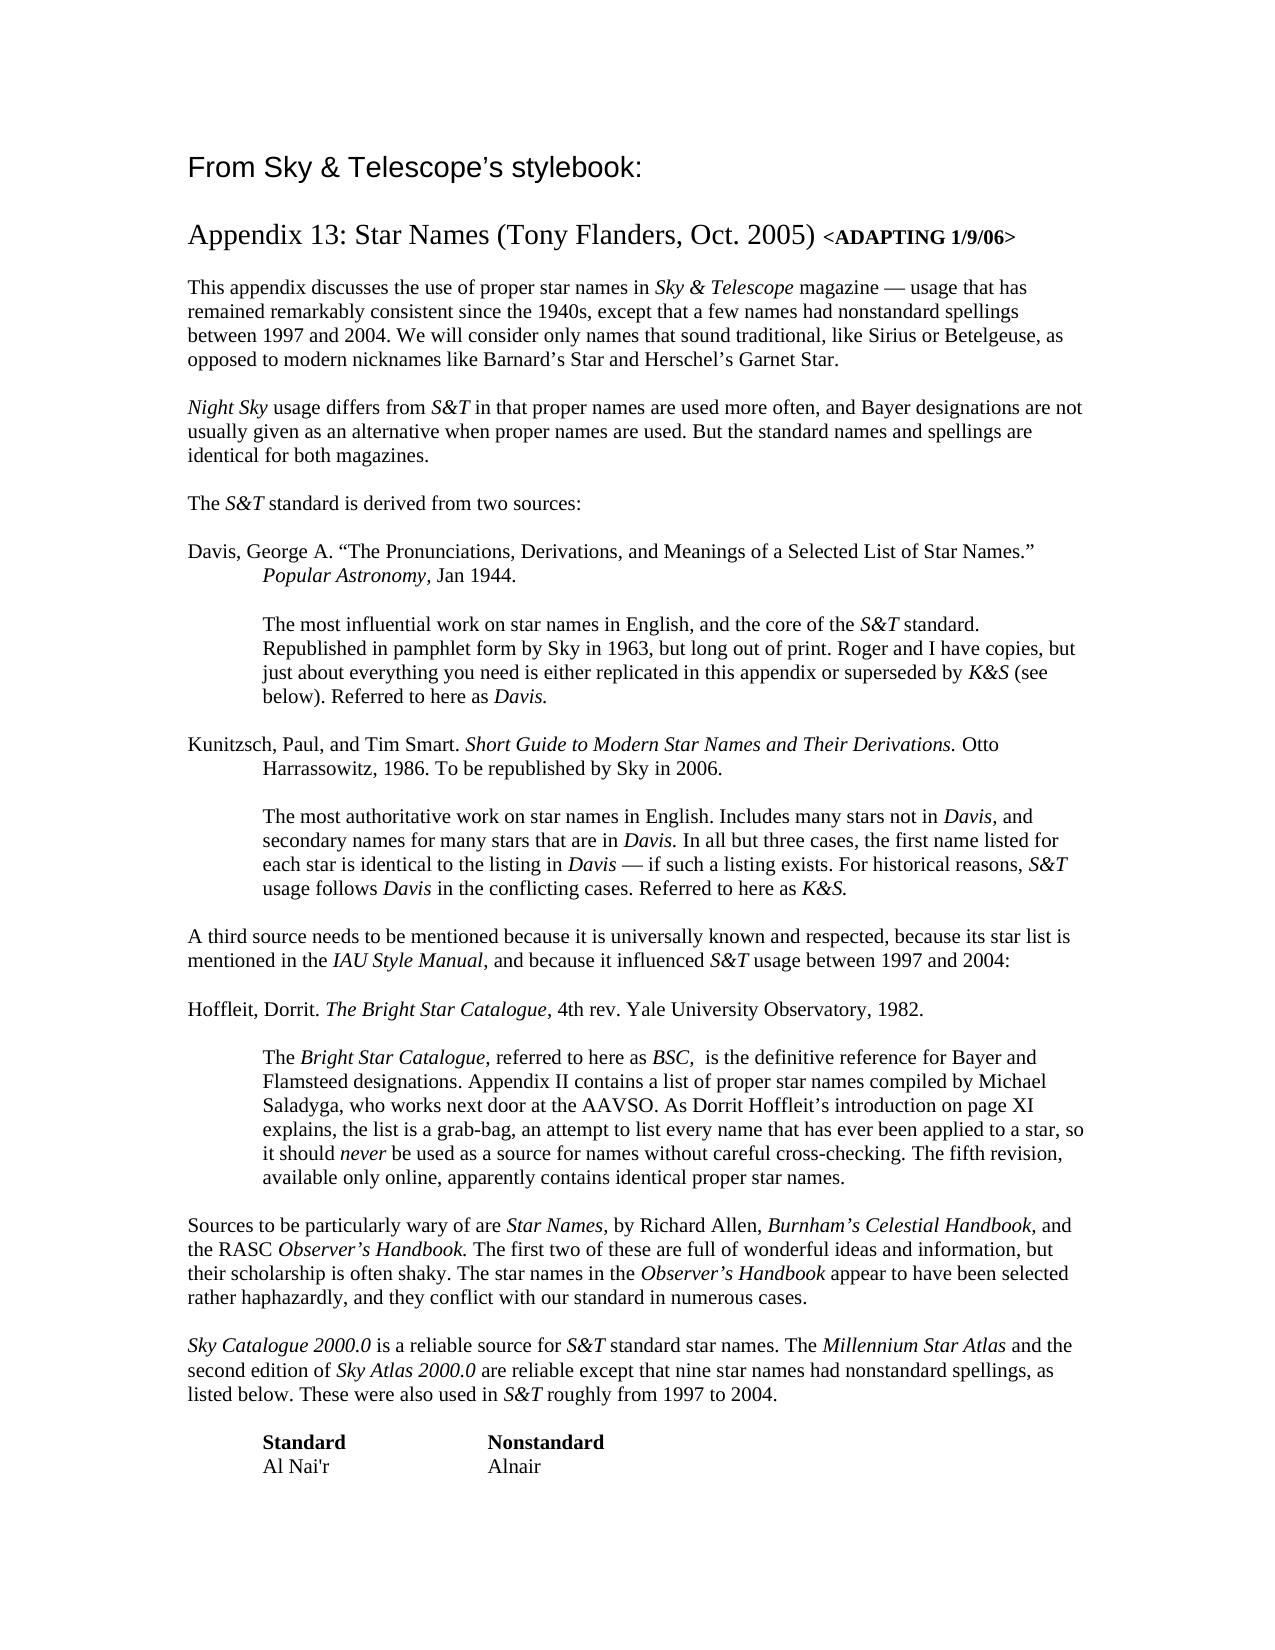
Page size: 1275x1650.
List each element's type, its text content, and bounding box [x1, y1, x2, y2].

text The most influential work on star names in English, and the core of the S&T standard. Republished in pamphlet form by Sky in 1963, but long out of print. Roger and I have copies, but just about everything you need is either replicated in this appendix or superseded by K&S (see below). Referred to here as Davis. [262, 612, 1087, 708]
text From Sky & Telescope’s stylebook: [187, 150, 1087, 183]
text This appendix discusses the use of proper star names in Sky & Telescope magazine — usage that has remained remarkably consistent since the 1940s, except that a few names had nonstandard spellings between 1997 and 2004. We will consider only names that sound traditional, like Sirius or Betelgeuse, as opposed to modern nicknames like Barnard’s Star and Herschel’s Garnet Star. [187, 275, 1087, 371]
text Night Sky usage differs from S&T in that proper names are used more often, and Bayer designations are not usually given as an alternative when proper names are used. But the standard names and spellings are identical for both magazines. [187, 395, 1087, 467]
text Appendix 13: Star Names (Tony Flanders, Oct. 2005) <ADAPTING 1/9/06> [187, 217, 1087, 251]
text The most authoritative work on star names in English. Includes many stars not in Davis, and secondary names for many stars that are in Davis. In all but three cases, the first name listed for each star is identical to the listing in Davis — if such a listing exists. For historical reasons, S&T usage follows Davis in the conflicting cases. Referred to here as K&S. [262, 804, 1087, 900]
text The Bright Star Catalogue, referred to here as BSC, is the definitive reference for Bayer and Flamsteed designations. Appendix II contains a list of proper star names compiled by Michael Saladyga, who works next door at the AAVSO. As Dorrit Hoffleit’s introduction on page XI explains, the list is a grab-bag, an attempt to list every name that has ever been applied to a star, so it should never be used as a source for names without careful cross-checking. The fifth revision, available only online, apparently contains identical proper star names. [262, 1045, 1087, 1189]
text Al Nai'r Alnair [187, 1454, 1087, 1478]
text Sources to be particularly wary of are Star Names, by Richard Allen, Burnham’s Celestial Handbook, and the RASC Observer’s Handbook. The first two of these are full of wonderful ideas and information, but their scholarship is often shaky. The star names in the Observer’s Handbook appear to have been selected rather haphazardly, and they conflict with our standard in numerous cases. [187, 1213, 1087, 1309]
text Hoffleit, Dorrit. The Bright Star Catalogue, 4th rev. Yale University Observatory, 1982. [187, 997, 1087, 1021]
text A third source needs to be mentioned because it is universally known and respected, because its star list is mentioned in the IAU Style Manual, and because it influenced S&T usage between 1997 and 2004: [187, 924, 1087, 972]
text Kunitzsch, Paul, and Tim Smart. Short Guide to Modern Star Names and Their Derivations. Otto Harrassowitz, 1986. To be republished by Sky in 2006. [187, 732, 1087, 780]
text Standard Nonstandard [187, 1430, 1087, 1454]
text Sky Catalogue 2000.0 is a reliable source for S&T standard star names. The Millennium Star Atlas and the second edition of Sky Atlas 2000.0 are reliable except that nine star names had nonstandard spellings, as listed below. These were also used in S&T roughly from 1997 to 2004. [187, 1333, 1087, 1406]
text The S&T standard is derived from two sources: [187, 491, 1087, 515]
text Davis, George A. “The Pronunciations, Derivations, and Meanings of a Selected List of Star Names.” Popular Astronomy, Jan 1944. [187, 539, 1087, 587]
